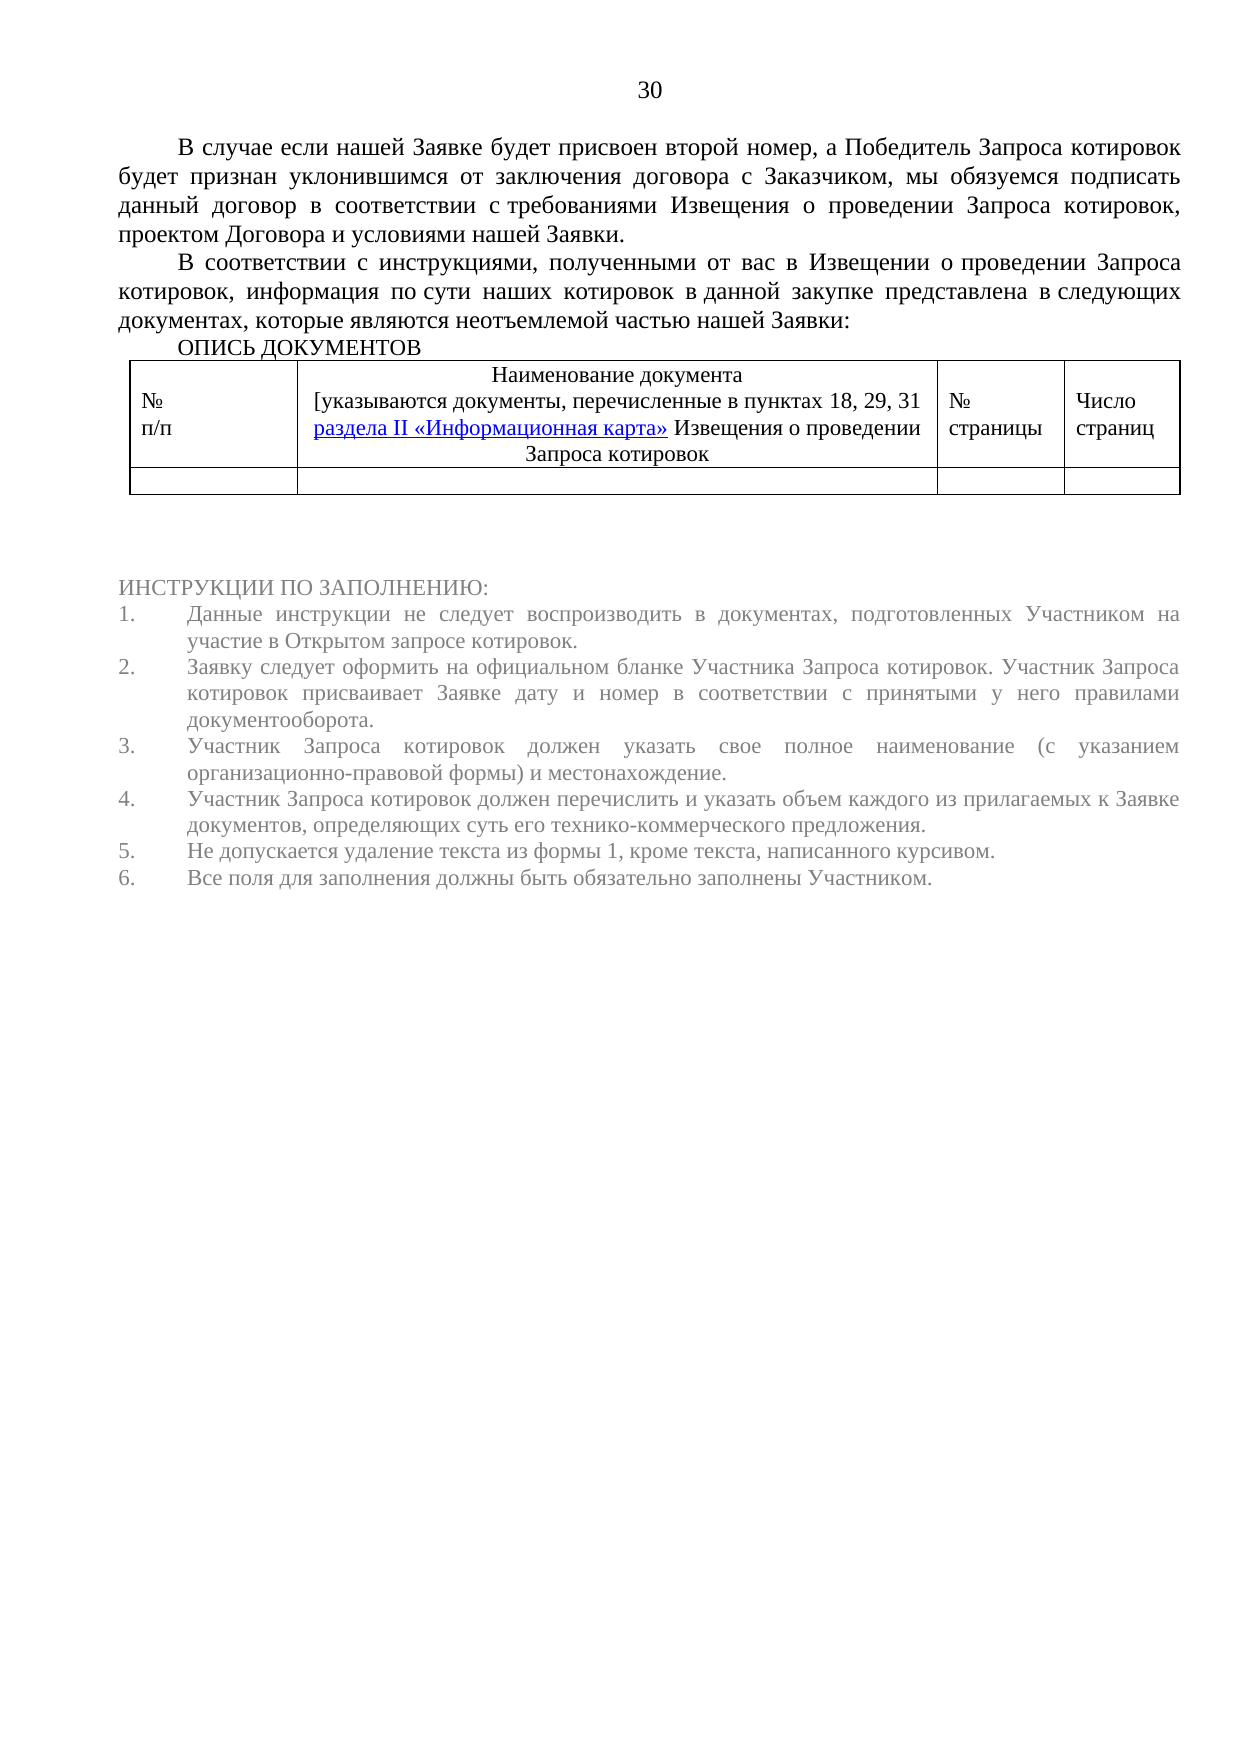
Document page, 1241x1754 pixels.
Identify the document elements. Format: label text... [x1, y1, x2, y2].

text В соответствии с инструкциями, полученными от вас в Извещении о проведении Запроса котировок, информация по сути наших котировок в данной закупке представлена в следующих документах, которые являются неотъемлемой частью нашей Заявки: [118, 247, 1181, 334]
list Все поля для заполнения должны быть обязательно заполнены Участником. [118, 864, 1181, 890]
table_header Число страниц [1065, 361, 1179, 467]
list Данные инструкции не следует воспроизводить в документах, подготовленных Участником на участие в Открытом запросе котировок. [118, 600, 1181, 653]
table_cell [1065, 468, 1179, 494]
table_cell [938, 468, 1064, 494]
table_header № п/п [131, 361, 297, 467]
list Участник Запроса котировок должен перечислить и указать объем каждого из прилагаемых к Заявке документов, определяющих суть его технико-коммерческого предложения. [118, 785, 1181, 838]
table_header Наименование документа [указываются документы, перечисленные в пунктах 18, 29, 31 раздела II «Информационная карта» Извещения о проведении Запроса котировок [298, 361, 937, 467]
text ОПИСЬ ДОКУМЕНТОВ [118, 334, 1181, 360]
list Участник Запроса котировок должен указать свое полное наименование (с указанием организационно-правовой формы) и местонахождение. [118, 732, 1181, 785]
text В случае если нашей Заявке будет присвоен второй номер, а Победитель Запроса котировок будет признан уклонившимся от заключения договора с Заказчиком, мы обязуемся подписать данный договор в соответствии с требованиями Извещения о проведении Запроса котировок, проектом Договора и условиями нашей Заявки. [118, 132, 1181, 247]
table_header № страницы [938, 361, 1064, 467]
table_cell [131, 468, 297, 494]
table_cell [298, 468, 937, 494]
list Не допускается удаление текста из формы 1, кроме текста, написанного курсивом. [118, 838, 1181, 864]
list Заявку следует оформить на официальном бланке Участника Запроса котировок. Участник Запроса котировок присваивает Заявке дату и номер в соответствии с принятыми у него правилами документооборота. [118, 653, 1181, 732]
text ИНСТРУКЦИИ ПО ЗАПОЛНЕНИЮ: [118, 574, 1181, 600]
